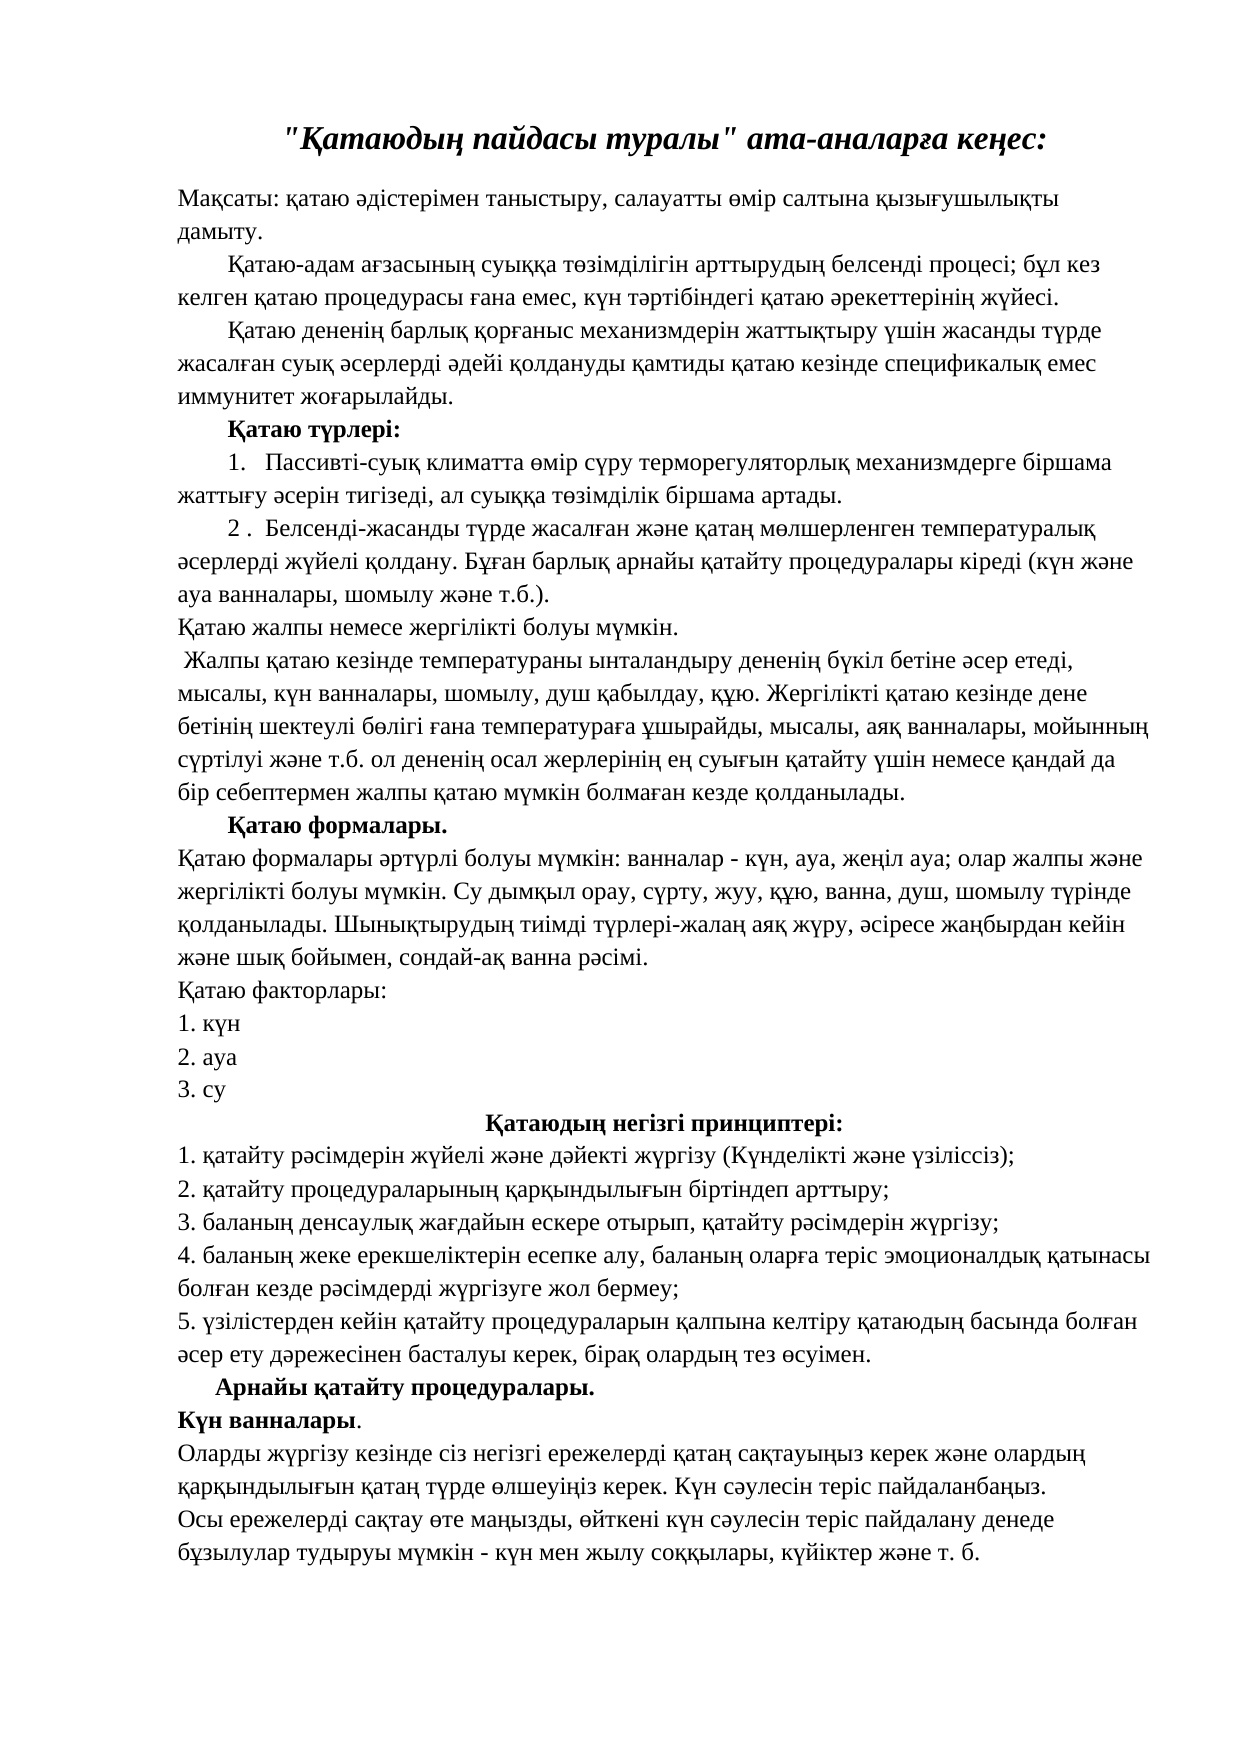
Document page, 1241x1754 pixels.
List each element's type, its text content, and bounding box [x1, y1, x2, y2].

text Мақсаты: қатаю әдістерімен таныстыру, салауатты өмір салтына қызығушылықты дамыту. [177, 183, 1152, 245]
text Күн ванналары. [177, 1405, 1152, 1433]
text Оларды жүргізу кезінде сіз негізгі ережелерді қатаң сақтауыңыз керек және олардың қарқындылығын қатаң түрде өлшеуіңіз керек. Күн сәулесін теріс пайдаланбаңыз. [177, 1438, 1152, 1499]
text Жалпы қатаю кезінде температураны ынталандыру дененің бүкіл бетіне әсер етеді, мысалы, күн ванналары, шомылу, душ қабылдау, құю. Жергілікті қатаю кезінде дене бетінің шектеулі бөлігі ғана температураға ұшырайды, мысалы, аяқ ванналары, мойынның сүртілуі және т.б. ол дененің осал жерлерінің ең суығын қатайту үшін немесе қандай да бір себептермен жалпы қатаю мүмкін болмаған кезде қолданылады. [177, 645, 1152, 806]
text 3. су [177, 1074, 1152, 1103]
text Осы ережелерді сақтау өте маңызды, өйткені күн сәулесін теріс пайдалану денеде бұзылулар тудыруы мүмкін - күн мен жылу соққылары, күйіктер және т. б. [177, 1504, 1152, 1566]
text 1. күн [177, 1008, 1152, 1037]
text Арнайы қатайту процедуралары. [177, 1372, 1152, 1401]
text "Қатаюдың пайдасы туралы" ата-аналарға кеңес: [177, 118, 1152, 156]
text 5. үзілістерден кейін қатайту процедураларын қалпына келтіру қатаюдың басында болған әсер ету дәрежесінен басталуы керек, бірақ олардың тез өсуімен. [177, 1306, 1152, 1367]
text Қатаю-адам ағзасының суыққа төзімділігін арттырудың белсенді процесі; бұл кез келген қатаю процедурасы ғана емес, күн тәртібіндегі қатаю әрекеттерінің жүйесі. [177, 249, 1152, 311]
text 1. қатайту рәсімдерін жүйелі және дәйекті жүргізу (Күнделікті және үзіліссіз); [177, 1141, 1152, 1169]
text Қатаю жалпы немесе жергілікті болуы мүмкін. [177, 612, 1152, 641]
text Қатаю дененің барлық қорғаныс механизмдерін жаттықтыру үшін жасанды түрде жасалған суық әсерлерді әдейі қолдануды қамтиды қатаю кезінде спецификалық емес иммунитет жоғарылайды. [177, 315, 1152, 410]
text 2 . Белсенді-жасанды түрде жасалған және қатаң мөлшерленген температуралық әсерлерді жүйелі қолдану. Бұған барлық арнайы қатайту процедуралары кіреді (күн және ауа ванналары, шомылу және т.б.). [177, 513, 1152, 608]
text 2. қатайту процедураларының қарқындылығын біртіндеп арттыру; [177, 1174, 1152, 1202]
text 4. баланың жеке ерекшеліктерін есепке алу, баланың оларға теріс эмоционалдық қатынасы болған кезде рәсімдерді жүргізуге жол бермеу; [177, 1240, 1152, 1301]
text 3. баланың денсаулық жағдайын ескере отырып, қатайту рәсімдерін жүргізу; [177, 1207, 1152, 1235]
text 2. ауа [177, 1042, 1152, 1070]
text Қатаю факторлары: [177, 976, 1152, 1004]
text Қатаю түрлері: [177, 414, 1152, 443]
text Қатаю формалары. [177, 810, 1152, 839]
text Қатаю формалары әртүрлі болуы мүмкін: ванналар - күн, ауа, жеңіл ауа; олар жалпы және жергілікті болуы мүмкін. Су дымқыл орау, сүрту, жуу, құю, ванна, душ, шомылу түрінде қолданылады. Шынықтырудың тиімді түрлері-жалаң аяқ жүру, әсіресе жаңбырдан кейін және шық бойымен, сондай-ақ ванна рәсімі. [177, 843, 1152, 971]
text Қатаюдың негізгі принциптері: [177, 1108, 1152, 1136]
text 1. Пассивті-суық климатта өмір сүру терморегуляторлық механизмдерге біршама жаттығу әсерін тигізеді, ал суыққа төзімділік біршама артады. [177, 447, 1152, 509]
